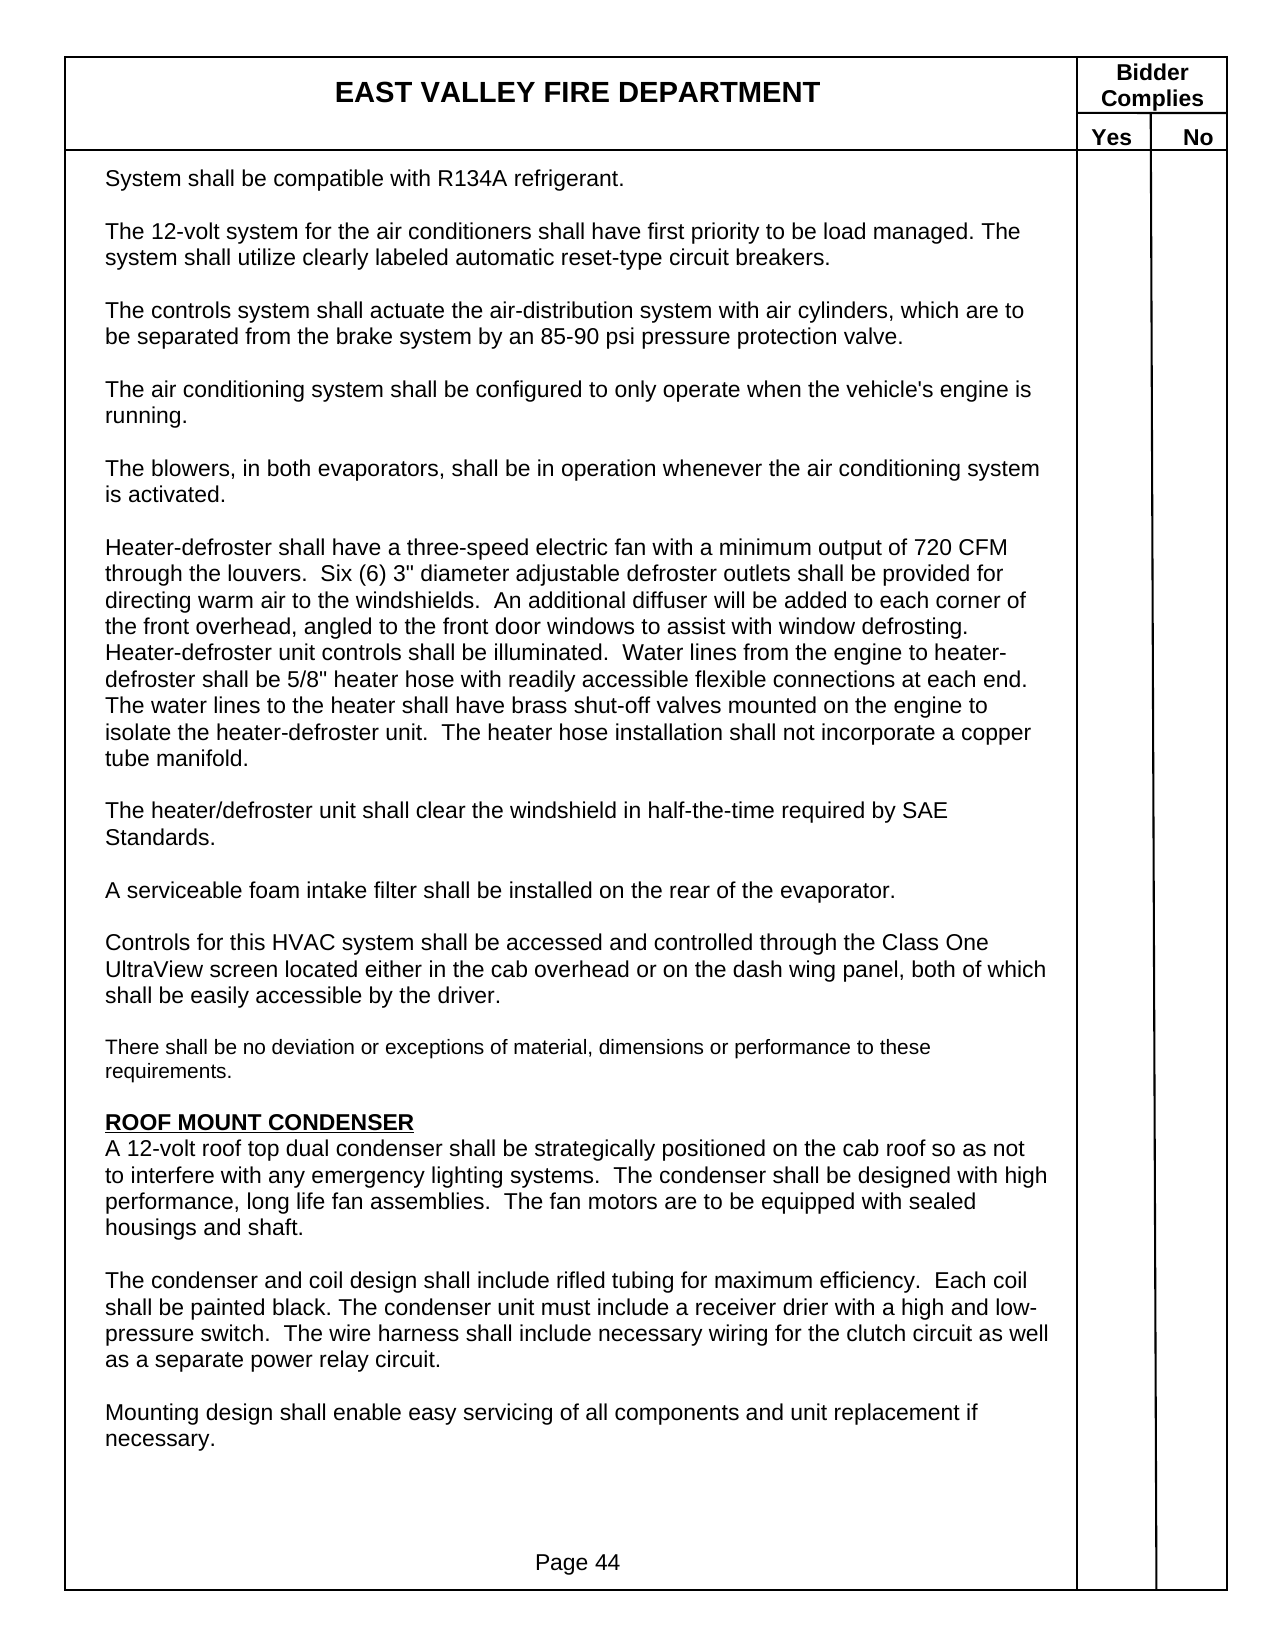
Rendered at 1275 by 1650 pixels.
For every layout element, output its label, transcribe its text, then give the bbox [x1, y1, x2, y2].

text The air conditioning system shall be configured to only operate when the vehicle's engine is running. [105, 376, 1050, 428]
text The condenser and coil design shall include rifled tubing for maximum efficiency. Each coil shall be painted black. The condenser unit must include a receiver drier with a high and low-pressure switch. The wire harness shall include necessary wiring for the clutch circuit as well as a separate power relay circuit. [105, 1267, 1050, 1372]
text The controls system shall actuate the air-distribution system with air cylinders, which are to be separated from the brake system by an 85-90 psi pressure protection valve. [105, 297, 1050, 349]
text A 12-volt roof top dual condenser shall be strategically positioned on the cab roof so as not to interfere with any emergency lighting systems. The condenser shall be designed with high performance, long life fan assemblies. The fan motors are to be equipped with sealed housings and shaft. [105, 1135, 1050, 1241]
text Controls for this HVAC system shall be accessed and controlled through the Class One UltraView screen located either in the cab overhead or on the dash wing panel, both of which shall be easily accessible by the driver. [105, 929, 1050, 1008]
text The blowers, in both evaporators, shall be in operation whenever the air conditioning system is activated. [105, 455, 1050, 508]
subtitle ROOF MOUNT CONDENSER [105, 1109, 1050, 1135]
text The heater/defroster unit shall clear the windshield in half-the-time required by SAE Standards. [105, 797, 1050, 850]
text There shall be no deviation or exceptions of material, dimensions or performance to these requirements. [105, 1035, 1050, 1083]
text Mounting design shall enable easy servicing of all components and unit replacement if necessary. [105, 1399, 1050, 1452]
text Heater-defroster shall have a three-speed electric fan with a minimum output of 720 CFM through the louvers. Six (6) 3" diameter adjustable defroster outlets shall be provided for directing warm air to the windshields. An additional diffuser will be added to each corner of the front overhead, angled to the front door windows to assist with window defrosting. Heater-defroster unit controls shall be illuminated. Water lines from the engine to heater-defroster shall be 5/8" heater hose with readily accessible flexible connections at each end. The water lines to the heater shall have brass shut-off valves mounted on the engine to isolate the heater-defroster unit. The heater hose installation shall not incorporate a copper tube manifold. [105, 534, 1050, 771]
text The 12-volt system for the air conditioners shall have first priority to be load managed. The system shall utilize clearly labeled automatic reset-type circuit breakers. [105, 218, 1050, 270]
text System shall be compatible with R134A refrigerant. [105, 165, 1050, 191]
text A serviceable foam intake filter shall be installed on the rear of the evaporator. [105, 877, 1050, 903]
